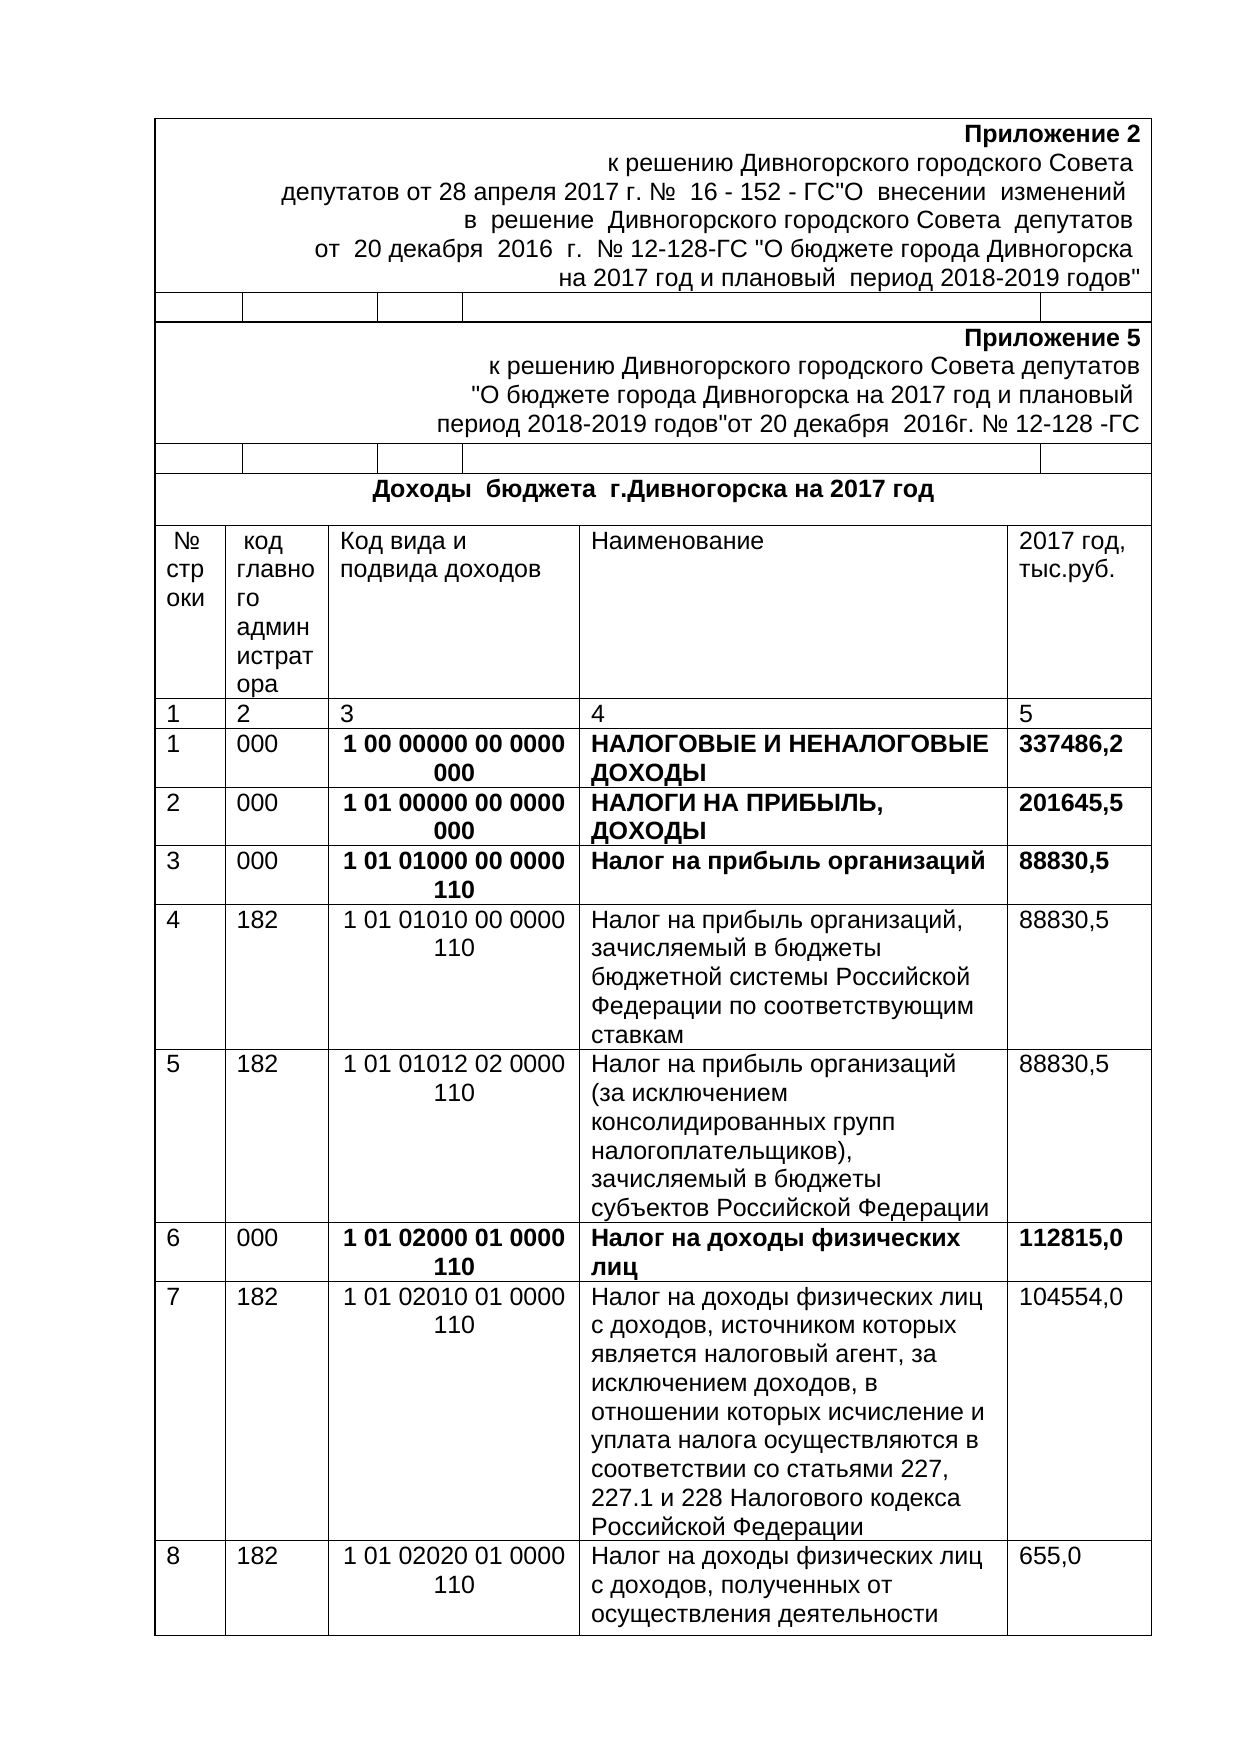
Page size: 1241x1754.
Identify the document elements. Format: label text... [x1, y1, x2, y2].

table_cell Доходы бюджета г.Дивногорска на 2017 год [156, 474, 1151, 525]
table_cell Налог на прибыль организаций, зачисляемый в бюджеты бюджетной системы Российской Федерации по соответствующим ставкам [580, 905, 1007, 1048]
table_cell Приложение 5 к решению Дивногорского городского Совета депутатов "О бюджете города Дивногорска на 2017 год и плановый период 2018-2019 годов"от 20 декабря 2016г. № 12-128 -ГС [156, 323, 1151, 443]
table_cell 182 [226, 1282, 328, 1540]
table_cell [378, 444, 462, 473]
table_cell Налог на прибыль организаций [580, 846, 1007, 904]
table_cell 112815,0 [1008, 1223, 1151, 1281]
table_cell 3 [329, 699, 579, 728]
table_cell [378, 293, 462, 321]
table_cell [156, 293, 242, 321]
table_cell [580, 1541, 1007, 1635]
table_cell [463, 444, 1040, 473]
table_cell 000 [226, 846, 328, 904]
table_cell 1 01 01012 02 0000 110 [329, 1050, 579, 1222]
table_cell [156, 444, 242, 473]
table_cell Налог на доходы физических лиц с доходов, источником которых является налоговый агент, за исключением доходов, в отношении которых исчисление и уплата налога осуществляются в соответствии со статьями 227, 227.1 и 228 Налогового кодекса Российской Федерации [580, 1282, 1007, 1540]
table_cell 6 [156, 1223, 225, 1281]
table_cell 1 01 01000 00 0000 110 [329, 846, 579, 904]
table_header Приложение 2 к решению Дивногорского городского Совета депутатов от 28 апреля 2017 г. № 16 - 152 - ГС"О внесении изменений в решение Дивногорского городского Совета депутатов от 20 декабря 2016 г. № 12-128-ГС "О бюджете города Дивногорска на 2017 год и плановый период 2018-2019 годов" [156, 119, 1151, 292]
table_cell 337486,2 [1008, 729, 1151, 787]
table_cell 88830,5 [1008, 1050, 1151, 1222]
table_cell № строки [156, 526, 225, 698]
table_cell 1 00 00000 00 0000 000 [329, 729, 579, 787]
table_cell 000 [226, 1223, 328, 1281]
table_cell 201645,5 [1008, 788, 1151, 845]
table_cell 1 01 01010 00 0000 110 [329, 905, 579, 1048]
table_cell 8 [156, 1541, 225, 1635]
table_cell 88830,5 [1008, 905, 1151, 1048]
table_cell код главного администратора [226, 526, 328, 698]
table_cell 4 [580, 699, 1007, 728]
table_cell 3 [156, 846, 225, 904]
table_cell 1 01 00000 00 0000 000 [329, 788, 579, 845]
table_cell НАЛОГОВЫЕ И НЕНАЛОГОВЫЕ ДОХОДЫ [580, 729, 1007, 787]
table_cell [1041, 293, 1151, 321]
table_cell Налог на прибыль организаций (за исключением консолидированных групп налогоплательщиков), зачисляемый в бюджеты субъектов Российской Федерации [580, 1050, 1007, 1222]
table_cell 7 [156, 1282, 225, 1540]
table_cell 5 [156, 1050, 225, 1222]
table_cell 182 [226, 1050, 328, 1222]
table_cell 88830,5 [1008, 846, 1151, 904]
table_cell 1 [156, 729, 225, 787]
table_cell [1041, 444, 1151, 473]
table_cell 182 [226, 1541, 328, 1635]
table_cell 000 [226, 729, 328, 787]
table_cell [243, 293, 377, 321]
table_cell 000 [226, 788, 328, 845]
table_cell НАЛОГИ НА ПРИБЫЛЬ, ДОХОДЫ [580, 788, 1007, 845]
table_cell Наименование [580, 526, 1007, 698]
table_cell 182 [226, 905, 328, 1048]
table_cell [329, 1541, 579, 1635]
table_cell 1 01 02000 01 0000 110 [329, 1223, 579, 1281]
table_cell Код вида и подвида доходов [329, 526, 579, 698]
table_cell [463, 293, 1040, 321]
table_cell [243, 444, 377, 473]
table_cell 2017 год, тыс.руб. [1008, 526, 1151, 698]
table_cell 5 [1008, 699, 1151, 728]
table_cell 2 [156, 788, 225, 845]
table_cell Налог на доходы физических лиц [580, 1223, 1007, 1281]
table_cell 1 01 02010 01 0000 110 [329, 1282, 579, 1540]
table_cell 1 [156, 699, 225, 728]
table_cell 104554,0 [1008, 1282, 1151, 1540]
table_cell 655,0 [1008, 1541, 1151, 1635]
table_cell 2 [226, 699, 328, 728]
table_cell 4 [156, 905, 225, 1048]
